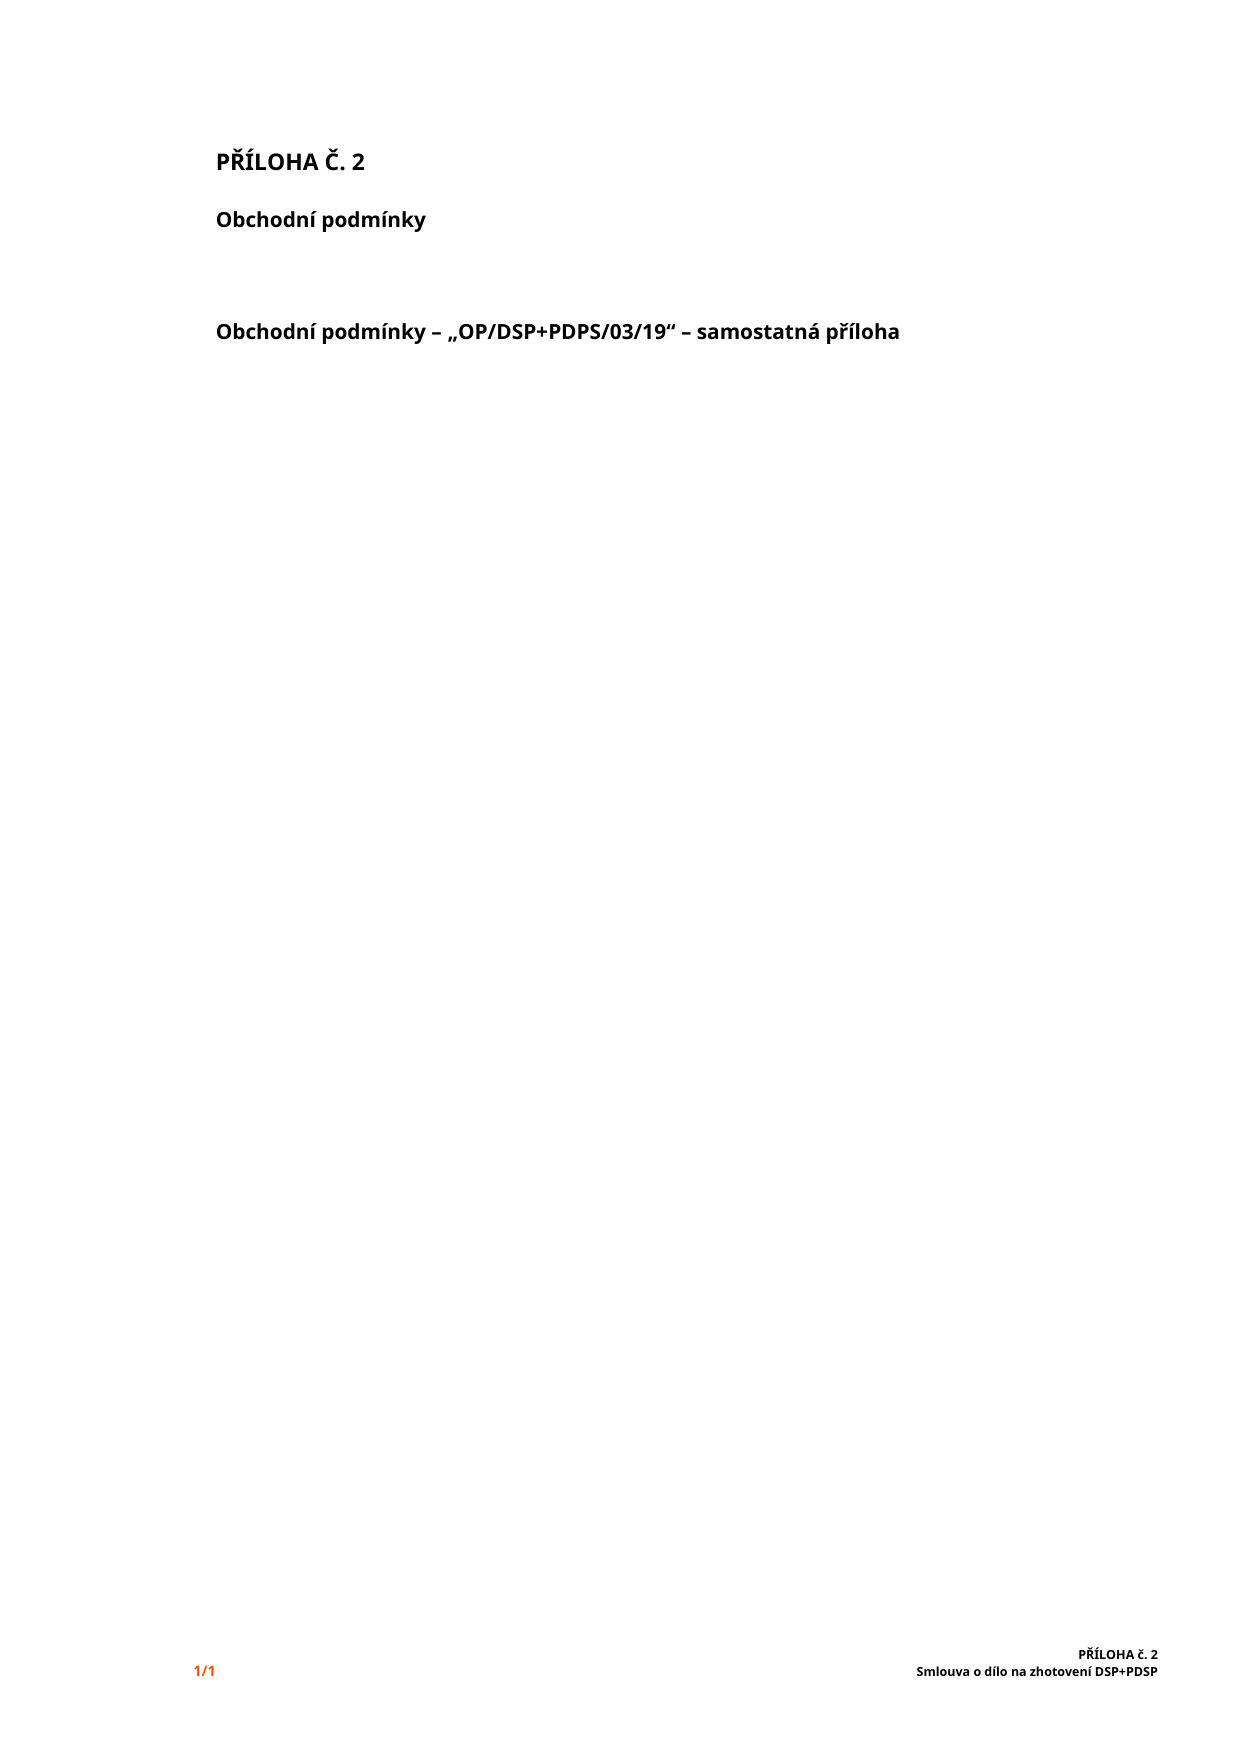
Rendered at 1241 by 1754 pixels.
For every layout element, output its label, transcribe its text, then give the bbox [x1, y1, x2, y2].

text Obchodní podmínky – „OP/DSP+PDPS/03/19“ – samostatná příloha [216, 317, 1122, 346]
text Příloha č. 2 [216, 146, 1122, 177]
text Obchodní podmínky [216, 205, 1122, 233]
